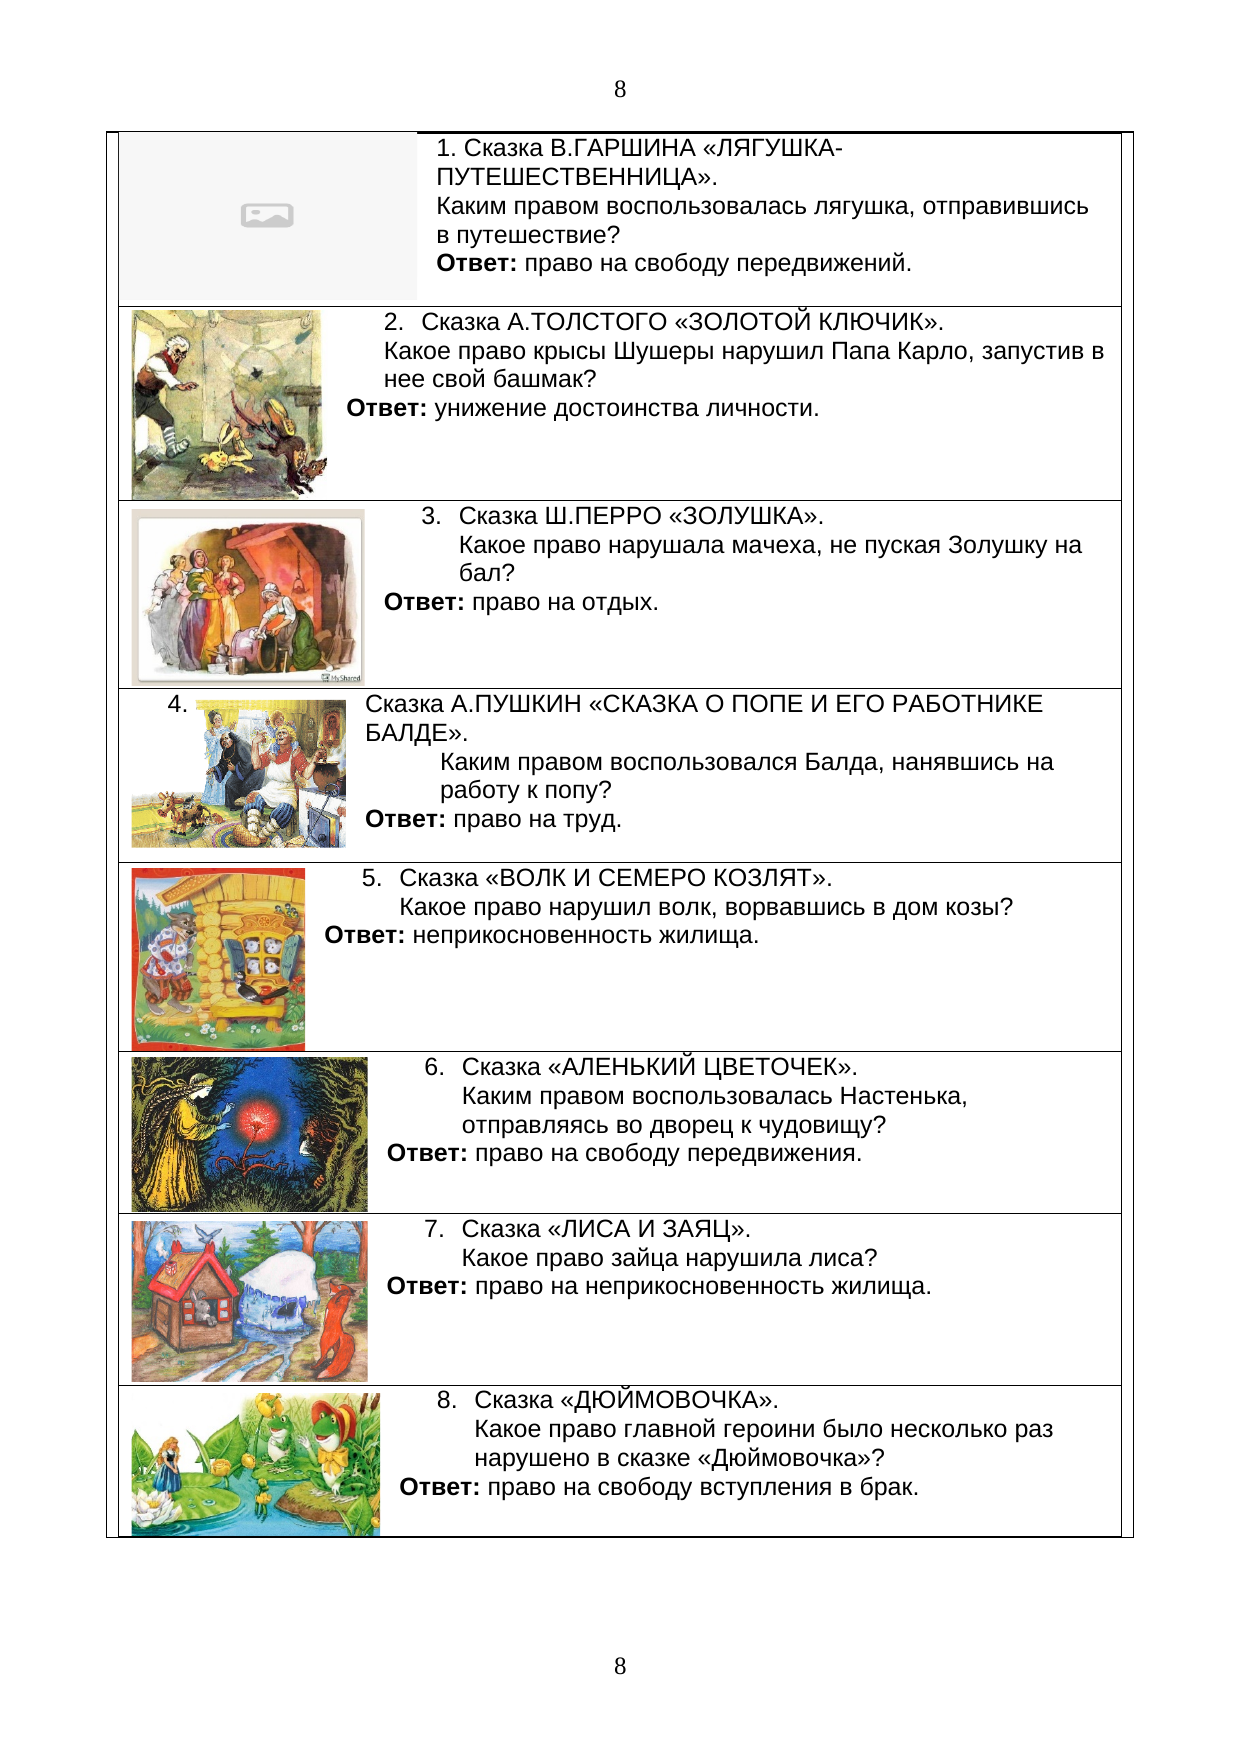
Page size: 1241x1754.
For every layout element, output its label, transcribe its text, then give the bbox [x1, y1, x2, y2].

picture [130, 1221, 368, 1381]
picture [118, 132, 418, 300]
picture [130, 868, 306, 1049]
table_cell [119, 1386, 1121, 1536]
picture [130, 699, 346, 847]
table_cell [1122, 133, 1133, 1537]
picture [130, 1393, 380, 1534]
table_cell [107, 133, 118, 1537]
picture [130, 509, 364, 685]
picture [130, 1057, 368, 1211]
picture [130, 310, 327, 498]
